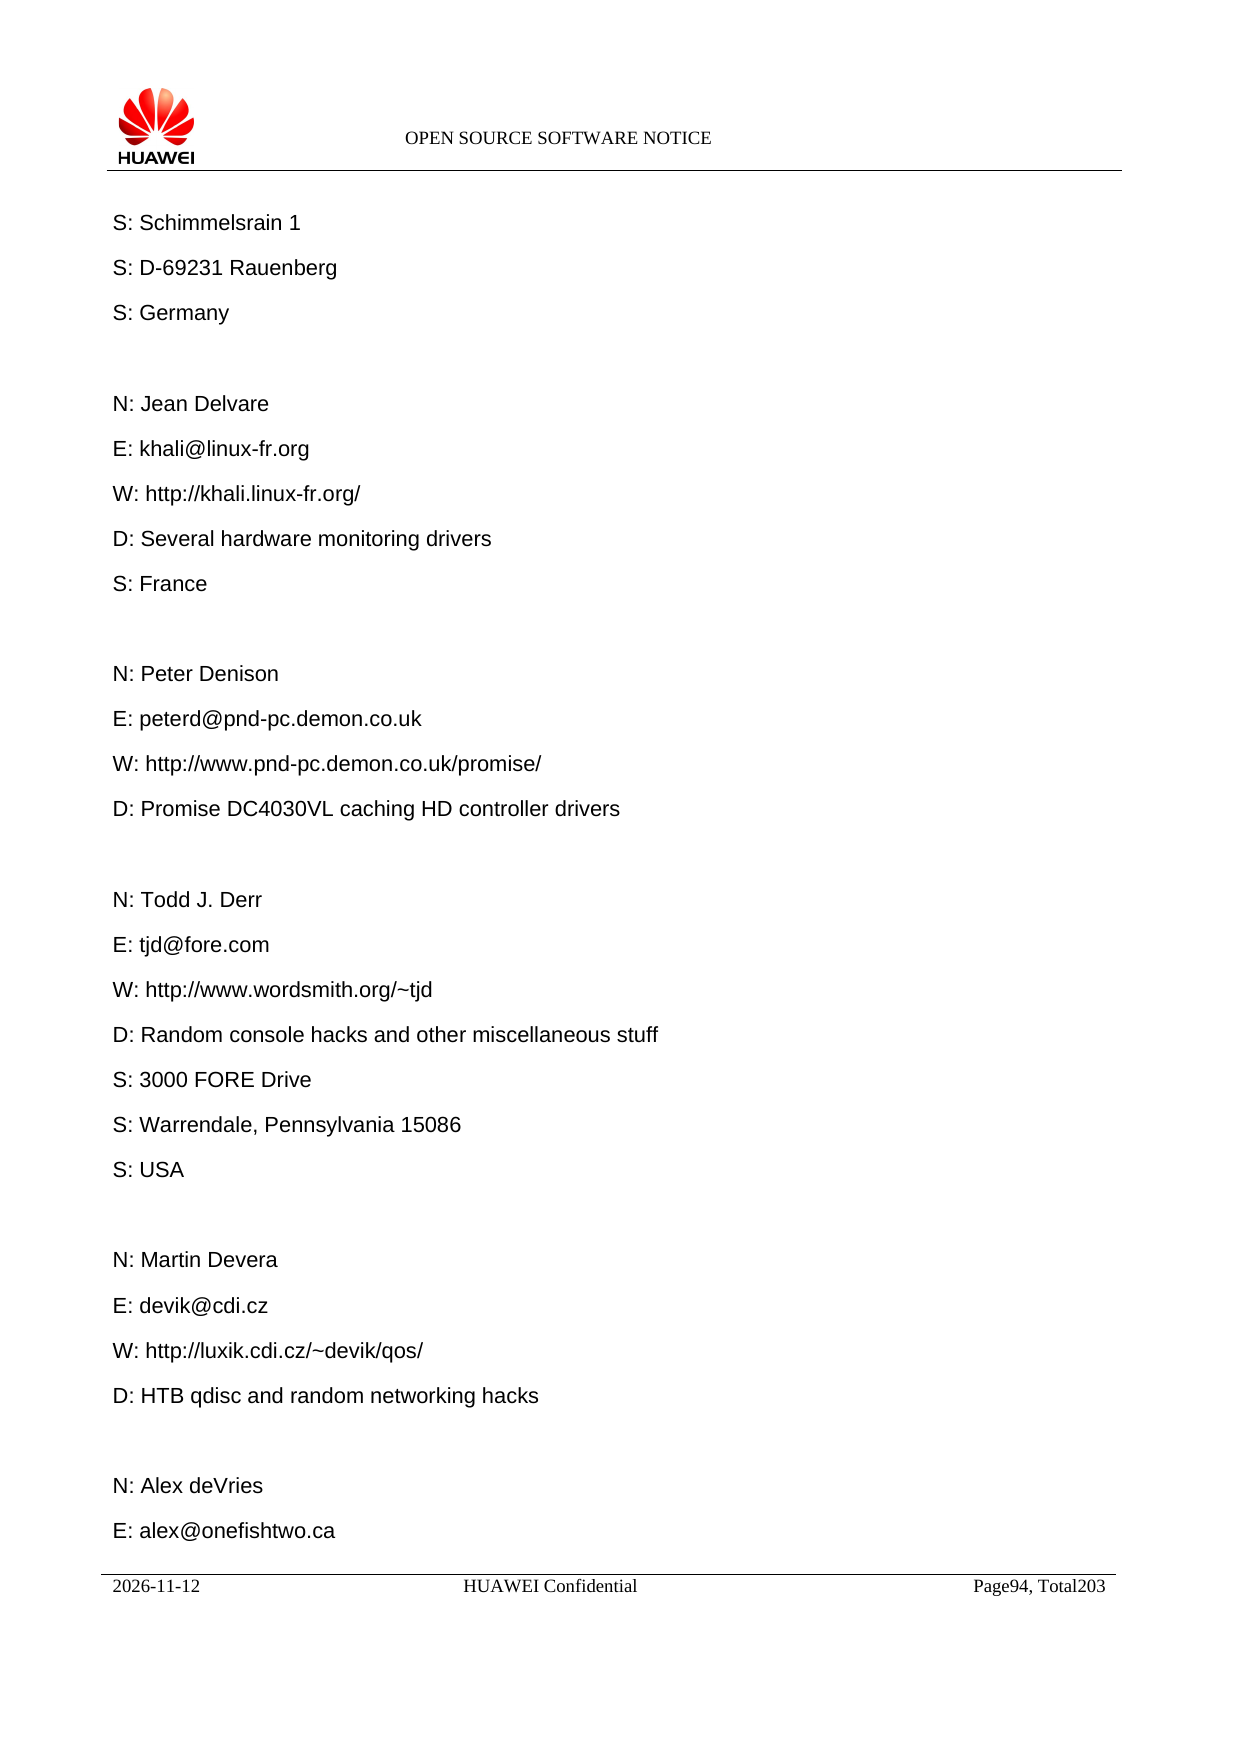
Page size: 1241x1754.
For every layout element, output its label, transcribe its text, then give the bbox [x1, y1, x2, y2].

text E: devik@cdi.cz [112, 1289, 1128, 1321]
text N: Martin Devera [112, 1244, 1128, 1276]
text W: http://www.wordsmith.org/~tjd [112, 973, 1128, 1006]
text S: USA [112, 1153, 1128, 1186]
picture [118, 88, 194, 164]
text E: khali@linux-fr.org [112, 432, 1128, 464]
text E: alex@onefishtwo.ca [112, 1514, 1128, 1547]
text D: Random console hacks and other miscellaneous stuff [112, 1018, 1128, 1051]
text S: 3000 FORE Drive [112, 1063, 1128, 1096]
text D: HTB qdisc and random networking hacks [112, 1379, 1128, 1412]
text S: Germany [112, 297, 1128, 329]
text N: Peter Denison [112, 657, 1128, 690]
text W: http://luxik.cdi.cz/~devik/qos/ [112, 1334, 1128, 1366]
text D: Several hardware monitoring drivers [112, 522, 1128, 554]
text W: http://www.pnd-pc.demon.co.uk/promise/ [112, 748, 1128, 780]
text N: Todd J. Derr [112, 883, 1128, 915]
text S: Schimmelsrain 1 [112, 206, 1128, 239]
text W: http://khali.linux-fr.org/ [112, 477, 1128, 509]
text E: peterd@pnd-pc.demon.co.uk [112, 702, 1128, 735]
text N: Jean Delvare [112, 387, 1128, 419]
text D: Promise DC4030VL caching HD controller drivers [112, 793, 1128, 825]
text S: D-69231 Rauenberg [112, 251, 1128, 284]
text S: France [112, 567, 1128, 600]
text N: Alex deVries [112, 1469, 1128, 1502]
text E: tjd@fore.com [112, 928, 1128, 961]
text S: Warrendale, Pennsylvania 15086 [112, 1108, 1128, 1141]
